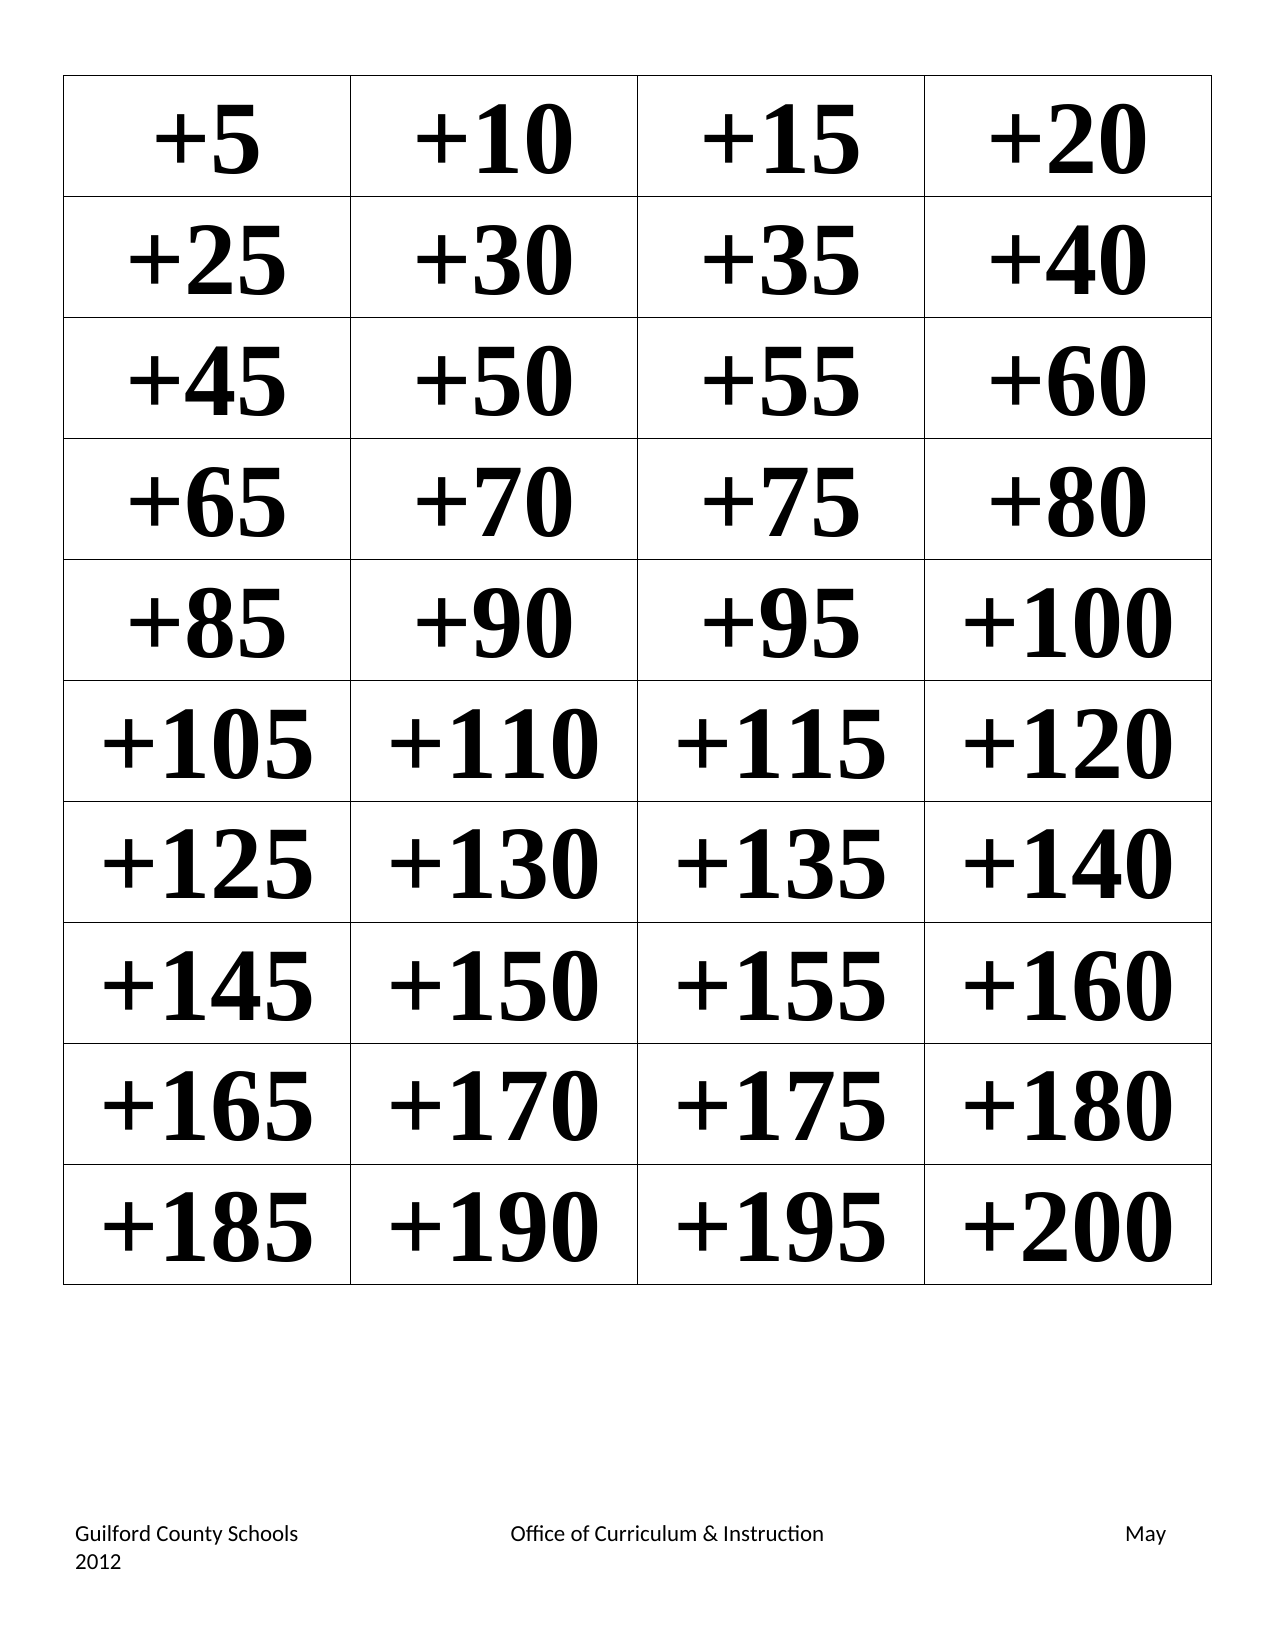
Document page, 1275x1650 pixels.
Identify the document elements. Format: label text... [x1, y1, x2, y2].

table_cell +175 [638, 1044, 924, 1163]
table_header +5 [64, 76, 350, 196]
table_cell +180 [925, 1044, 1211, 1163]
table_cell +50 [351, 318, 637, 438]
table_cell +185 [64, 1165, 350, 1284]
table_cell +95 [638, 560, 924, 680]
table_cell +80 [925, 439, 1211, 559]
table_cell +30 [351, 197, 637, 317]
table_cell +165 [64, 1044, 350, 1163]
table_cell +100 [925, 560, 1211, 680]
table_cell +45 [64, 318, 350, 438]
table_cell +55 [638, 318, 924, 438]
table_cell +145 [64, 923, 350, 1042]
table_cell +85 [64, 560, 350, 680]
table_cell +105 [64, 681, 350, 801]
table_cell +135 [638, 802, 924, 922]
table_cell +170 [351, 1044, 637, 1163]
table_cell +65 [64, 439, 350, 559]
table_cell +125 [64, 802, 350, 922]
table_header +15 [638, 76, 924, 196]
table_cell +40 [925, 197, 1211, 317]
table_cell +155 [638, 923, 924, 1042]
table_cell +115 [638, 681, 924, 801]
table_cell +90 [351, 560, 637, 680]
table_cell +25 [64, 197, 350, 317]
table_cell +70 [351, 439, 637, 559]
table_cell +190 [351, 1165, 637, 1284]
table_cell +195 [638, 1165, 924, 1284]
table_cell +75 [638, 439, 924, 559]
table_cell +35 [638, 197, 924, 317]
table_cell +150 [351, 923, 637, 1042]
table_cell +140 [925, 802, 1211, 922]
table_header +10 [351, 76, 637, 196]
table_cell +200 [925, 1165, 1211, 1284]
table_cell +60 [925, 318, 1211, 438]
table_cell +160 [925, 923, 1211, 1042]
table_cell +120 [925, 681, 1211, 801]
table_cell +110 [351, 681, 637, 801]
table_cell +130 [351, 802, 637, 922]
table_header +20 [925, 76, 1211, 196]
